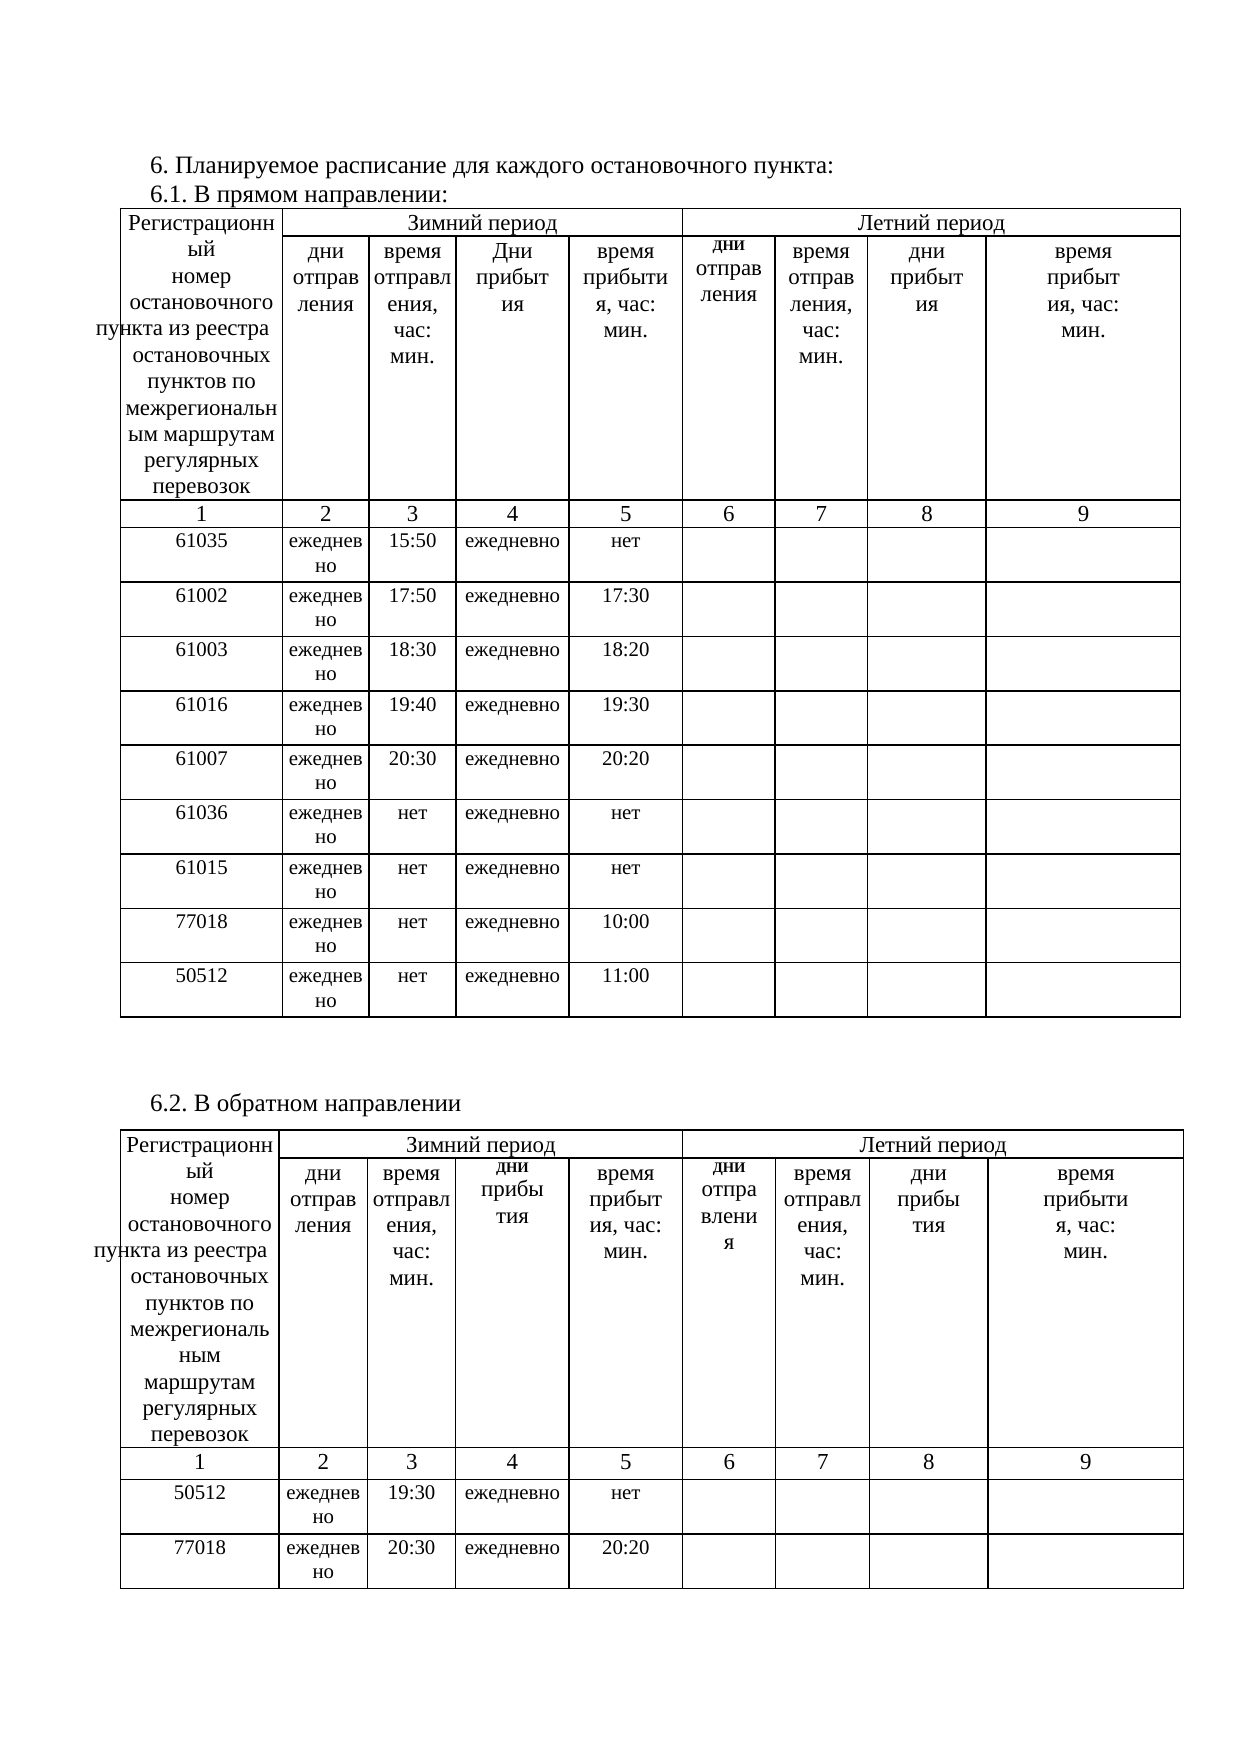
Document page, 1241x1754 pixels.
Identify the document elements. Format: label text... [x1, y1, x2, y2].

table_cell 17:30 [570, 583, 682, 636]
table_cell нет [370, 909, 455, 962]
table_cell [683, 583, 774, 636]
table_cell время прибыт ия, час: мин. [987, 237, 1180, 499]
table_cell 61015 [121, 855, 282, 907]
table_cell ежедневно [457, 583, 568, 636]
table_cell ежедневно [283, 746, 368, 799]
table_cell ДНИ отпра влени я [683, 1159, 775, 1447]
table_cell [987, 800, 1180, 853]
table_cell [989, 1480, 1183, 1533]
table_cell время отправл ения, час: мин. [368, 1159, 455, 1447]
table_cell ежедневно [457, 746, 568, 799]
table_cell [776, 746, 867, 799]
table_header Летний период [683, 1131, 1183, 1157]
table_cell ежедневно [457, 855, 568, 907]
table_cell 61002 [121, 583, 282, 636]
table_cell 5 [570, 1448, 682, 1479]
table_cell [987, 528, 1180, 581]
table_cell [776, 1535, 869, 1587]
table_cell дни отправ ления [280, 1159, 367, 1447]
table_cell [868, 528, 985, 581]
table_cell 77018 [121, 909, 282, 962]
table_cell время прибыт ия, час: мин. [570, 1159, 682, 1447]
table_cell ежедневно [456, 1535, 568, 1587]
table_cell [987, 692, 1180, 744]
table_cell время прибыти я, час: мин. [989, 1159, 1183, 1447]
table_header Летний период [683, 209, 1180, 235]
table_cell ежедневно [283, 692, 368, 744]
table_cell ДНИ отправ ления [683, 237, 774, 499]
table_cell [868, 909, 985, 962]
table_cell 9 [987, 501, 1180, 527]
table_cell [683, 692, 774, 744]
table_cell ежедневно [457, 909, 568, 962]
table_cell 61003 [121, 637, 282, 690]
table_cell 17:50 [370, 583, 455, 636]
table_cell [683, 528, 774, 581]
table_cell 7 [776, 501, 867, 527]
table_cell 6 [683, 1448, 775, 1479]
table_cell [868, 637, 985, 690]
table_cell [683, 800, 774, 853]
table_cell ежедневно [456, 1480, 568, 1533]
table_cell ежедневно [283, 855, 368, 907]
table_cell [987, 855, 1180, 907]
table_cell 2 [280, 1448, 367, 1479]
table_header Зимний период [283, 209, 682, 235]
table_cell ежедневно [457, 963, 568, 1016]
table_cell 3 [370, 501, 455, 527]
table_cell 9 [989, 1448, 1183, 1479]
table_cell дни отправ ления [283, 237, 368, 499]
table_cell ежедневно [457, 800, 568, 853]
table_cell [868, 800, 985, 853]
table_cell [683, 637, 774, 690]
table_cell нет [570, 1480, 682, 1533]
table_cell ежедневно [457, 637, 568, 690]
table_header Зимний период [280, 1131, 682, 1157]
table_cell [868, 583, 985, 636]
table_cell 61007 [121, 746, 282, 799]
table_cell 4 [457, 501, 568, 527]
table_cell 5 [570, 501, 682, 527]
table_cell 1 [121, 1448, 278, 1479]
table_cell 7 [776, 1448, 869, 1479]
table_cell 50512 [121, 963, 282, 1016]
table_cell [776, 855, 867, 907]
table_cell [776, 800, 867, 853]
table_cell [989, 1535, 1183, 1587]
table_cell ежедневно [280, 1480, 367, 1533]
table_cell 11:00 [570, 963, 682, 1016]
table_cell [870, 1535, 987, 1587]
table_cell 4 [456, 1448, 568, 1479]
table_cell [868, 855, 985, 907]
table_cell [776, 637, 867, 690]
table_cell 3 [368, 1448, 455, 1479]
table_cell Дни прибыт ия [457, 237, 568, 499]
table_cell 1 [121, 501, 282, 527]
table_cell [868, 963, 985, 1016]
table_cell ежедневно [283, 800, 368, 853]
table_cell дни прибы тия [870, 1159, 987, 1447]
table_cell время отправ ления, час: мин. [776, 237, 867, 499]
table_cell 50512 [121, 1480, 278, 1533]
table_cell 18:30 [370, 637, 455, 690]
table_cell [868, 692, 985, 744]
table_cell [683, 746, 774, 799]
table_cell 8 [870, 1448, 987, 1479]
table_cell [776, 692, 867, 744]
table_cell ежедневно [283, 909, 368, 962]
table_cell дни прибыт ия [868, 237, 985, 499]
table_cell ежедневно [283, 637, 368, 690]
table_cell [987, 909, 1180, 962]
table_cell [683, 963, 774, 1016]
table_cell [683, 855, 774, 907]
table_cell 61016 [121, 692, 282, 744]
table_cell [776, 528, 867, 581]
table_cell нет [570, 800, 682, 853]
table_cell время отправл ения, час: мин. [370, 237, 455, 499]
table_cell [987, 583, 1180, 636]
table_cell 20:20 [570, 746, 682, 799]
table_cell [776, 909, 867, 962]
table_cell 19:40 [370, 692, 455, 744]
table_cell ежедневно [280, 1535, 367, 1587]
table_cell 19:30 [570, 692, 682, 744]
table_cell 6 [683, 501, 774, 527]
table_cell 10:00 [570, 909, 682, 962]
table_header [121, 1131, 278, 1447]
table_cell 20:20 [570, 1535, 682, 1587]
table_cell нет [370, 800, 455, 853]
table_cell [683, 909, 774, 962]
table_cell 20:30 [370, 746, 455, 799]
table_cell нет [370, 855, 455, 907]
table_cell 77018 [121, 1535, 278, 1587]
table_cell [776, 963, 867, 1016]
table_cell нет [570, 855, 682, 907]
table_cell ДНИ прибы тия [456, 1159, 568, 1447]
table_cell [683, 1480, 775, 1533]
table_cell [987, 746, 1180, 799]
table_cell нет [570, 528, 682, 581]
table_cell ежедневно [283, 528, 368, 581]
table_cell время прибыти я, час: мин. [570, 237, 682, 499]
table_cell 20:30 [368, 1535, 455, 1587]
table_header Регистрационный номер остановочного пункта из реестра остановочных пунктов по межрегиональным маршрутам регулярных перевозок [121, 209, 282, 499]
table_cell 8 [868, 501, 985, 527]
table_cell нет [370, 963, 455, 1016]
table_cell 2 [283, 501, 368, 527]
table_cell [683, 1535, 775, 1587]
table_cell 19:30 [368, 1480, 455, 1533]
table_cell 18:20 [570, 637, 682, 690]
table_cell ежедневно [283, 583, 368, 636]
text 6. Планируемое расписание для каждого остановочного пункта: [150, 150, 1090, 179]
table_cell [987, 963, 1180, 1016]
table_cell 15:50 [370, 528, 455, 581]
table_cell [987, 637, 1180, 690]
text 6.2. В обратном направлении [150, 1088, 1090, 1117]
table_cell 61035 [121, 528, 282, 581]
table_cell [868, 746, 985, 799]
table_cell время отправл ения, час: мин. [776, 1159, 869, 1447]
table_cell ежедневно [457, 692, 568, 744]
text 6.1. В прямом направлении: [150, 179, 1090, 207]
table_cell 61036 [121, 800, 282, 853]
table_cell [776, 1480, 869, 1533]
table_cell [776, 583, 867, 636]
table_cell [870, 1480, 987, 1533]
table_cell ежедневно [283, 963, 368, 1016]
table_cell ежедневно [457, 528, 568, 581]
